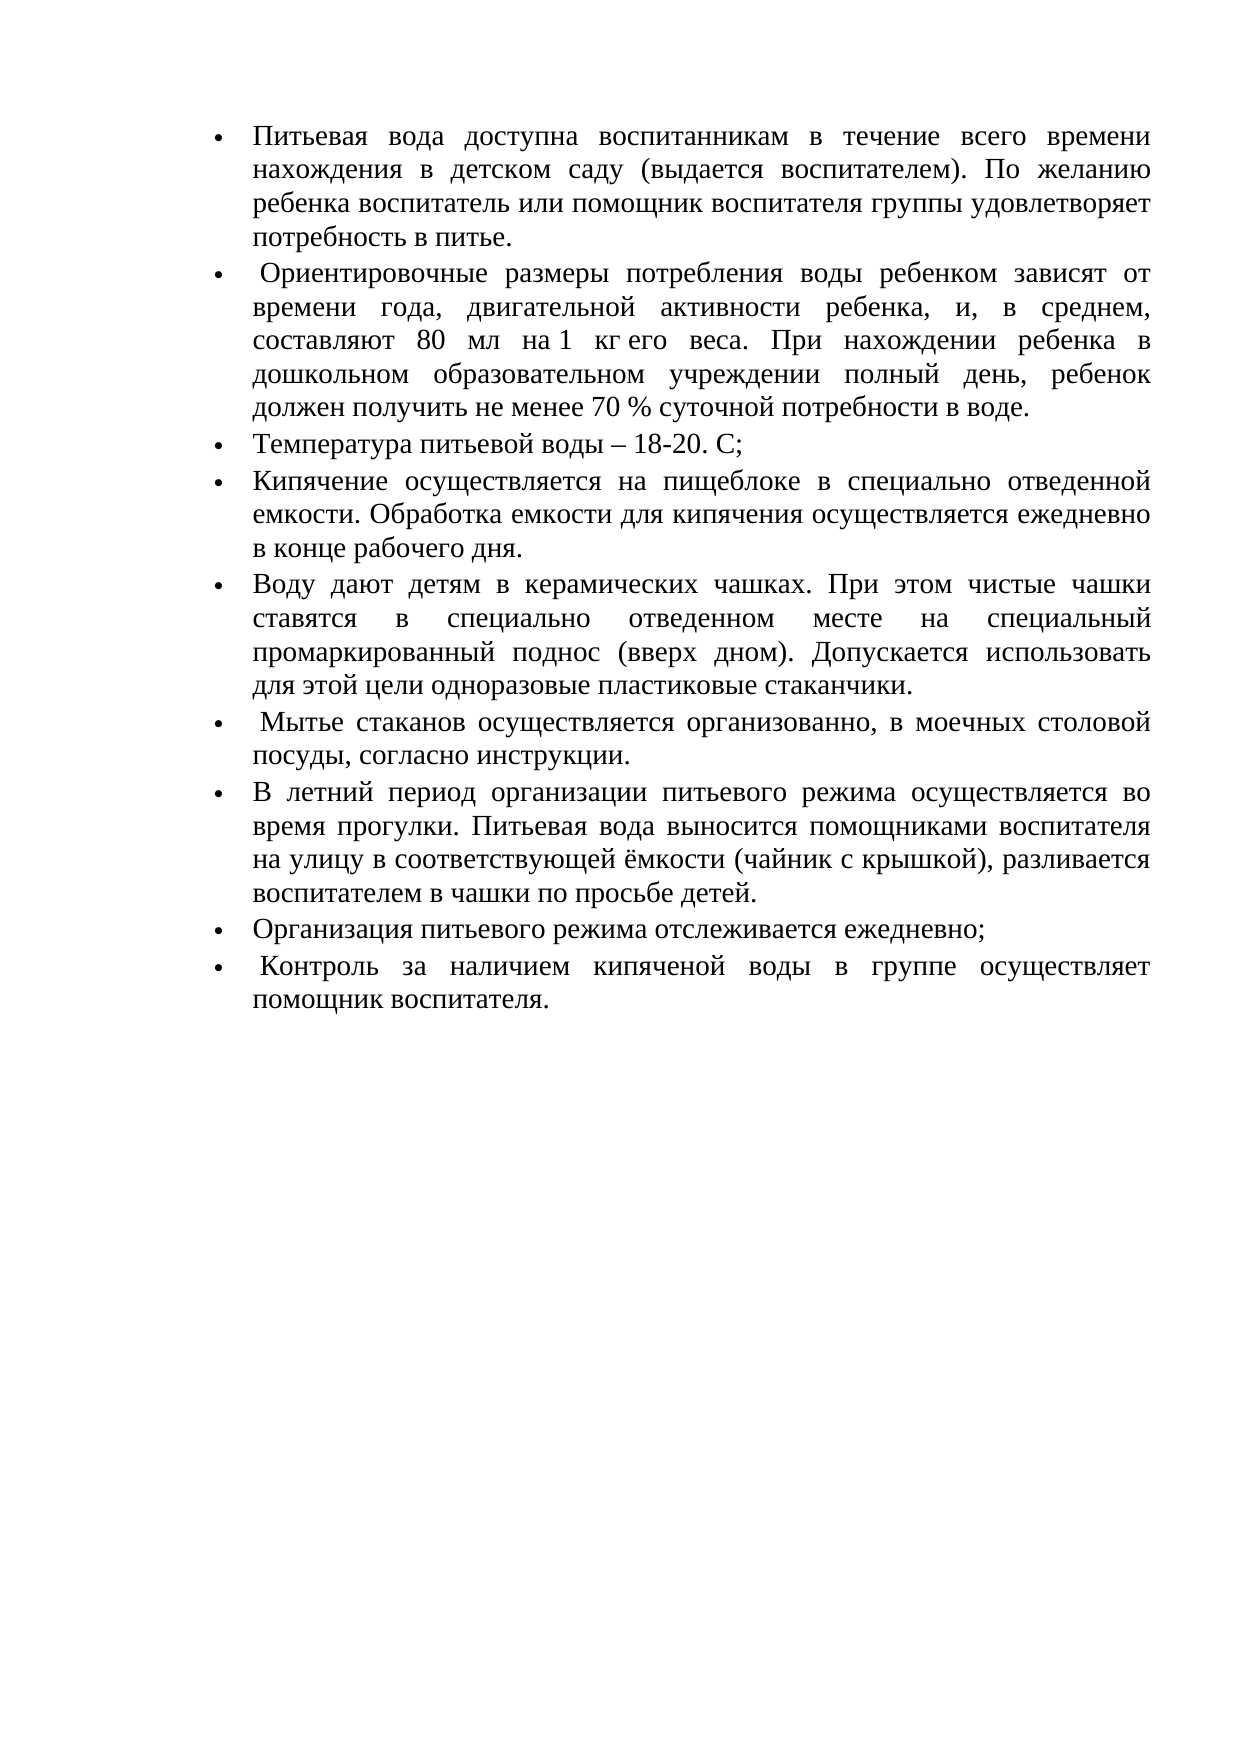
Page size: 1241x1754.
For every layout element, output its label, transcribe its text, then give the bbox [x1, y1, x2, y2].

list Питьевая вода доступна воспитанникам в течение всего времени нахождения в детском саду (выдается воспитателем). По желанию ребенка воспитатель или помощник воспитателя группы удовлетворяет потребность в питье. [215, 118, 1152, 252]
list Контроль за наличием кипяченой воды в группе осуществляет помощник воспитателя. [215, 948, 1152, 1015]
list Ориентировочные размеры потребления воды ребенком зависят от времени года, двигательной активности ребенка, и, в среднем, составляют 80 мл на 1 кг его веса. При нахождении ребенка в дошкольном образовательном учреждении полный день, ребенок должен получить не менее 70 % суточной потребности в воде. [215, 255, 1152, 423]
list Кипячение осуществляется на пищеблоке в специально отведенной емкости. Обработка емкости для кипячения осуществляется ежедневно в конце рабочего дня. [215, 463, 1152, 563]
list Воду дают детям в керамических чашках. При этом чистые чашки ставятся в специально отведенном месте на специальный промаркированный поднос (вверх дном). Допускается использовать для этой цели одноразовые пластиковые стаканчики. [215, 567, 1152, 701]
list Мытье стаканов осуществляется организованно, в моечных столовой посуды, согласно инструкции. [215, 704, 1152, 771]
list Температура питьевой воды – 18-20. С; [215, 426, 1152, 460]
list Организация питьевого режима отслеживается ежедневно; [215, 911, 1152, 945]
list В летний период организации питьевого режима осуществляется во время прогулки. Питьевая вода выносится помощниками воспитателя на улицу в соответствующей ёмкости (чайник с крышкой), разливается воспитателем в чашки по просьбе детей. [215, 774, 1152, 908]
